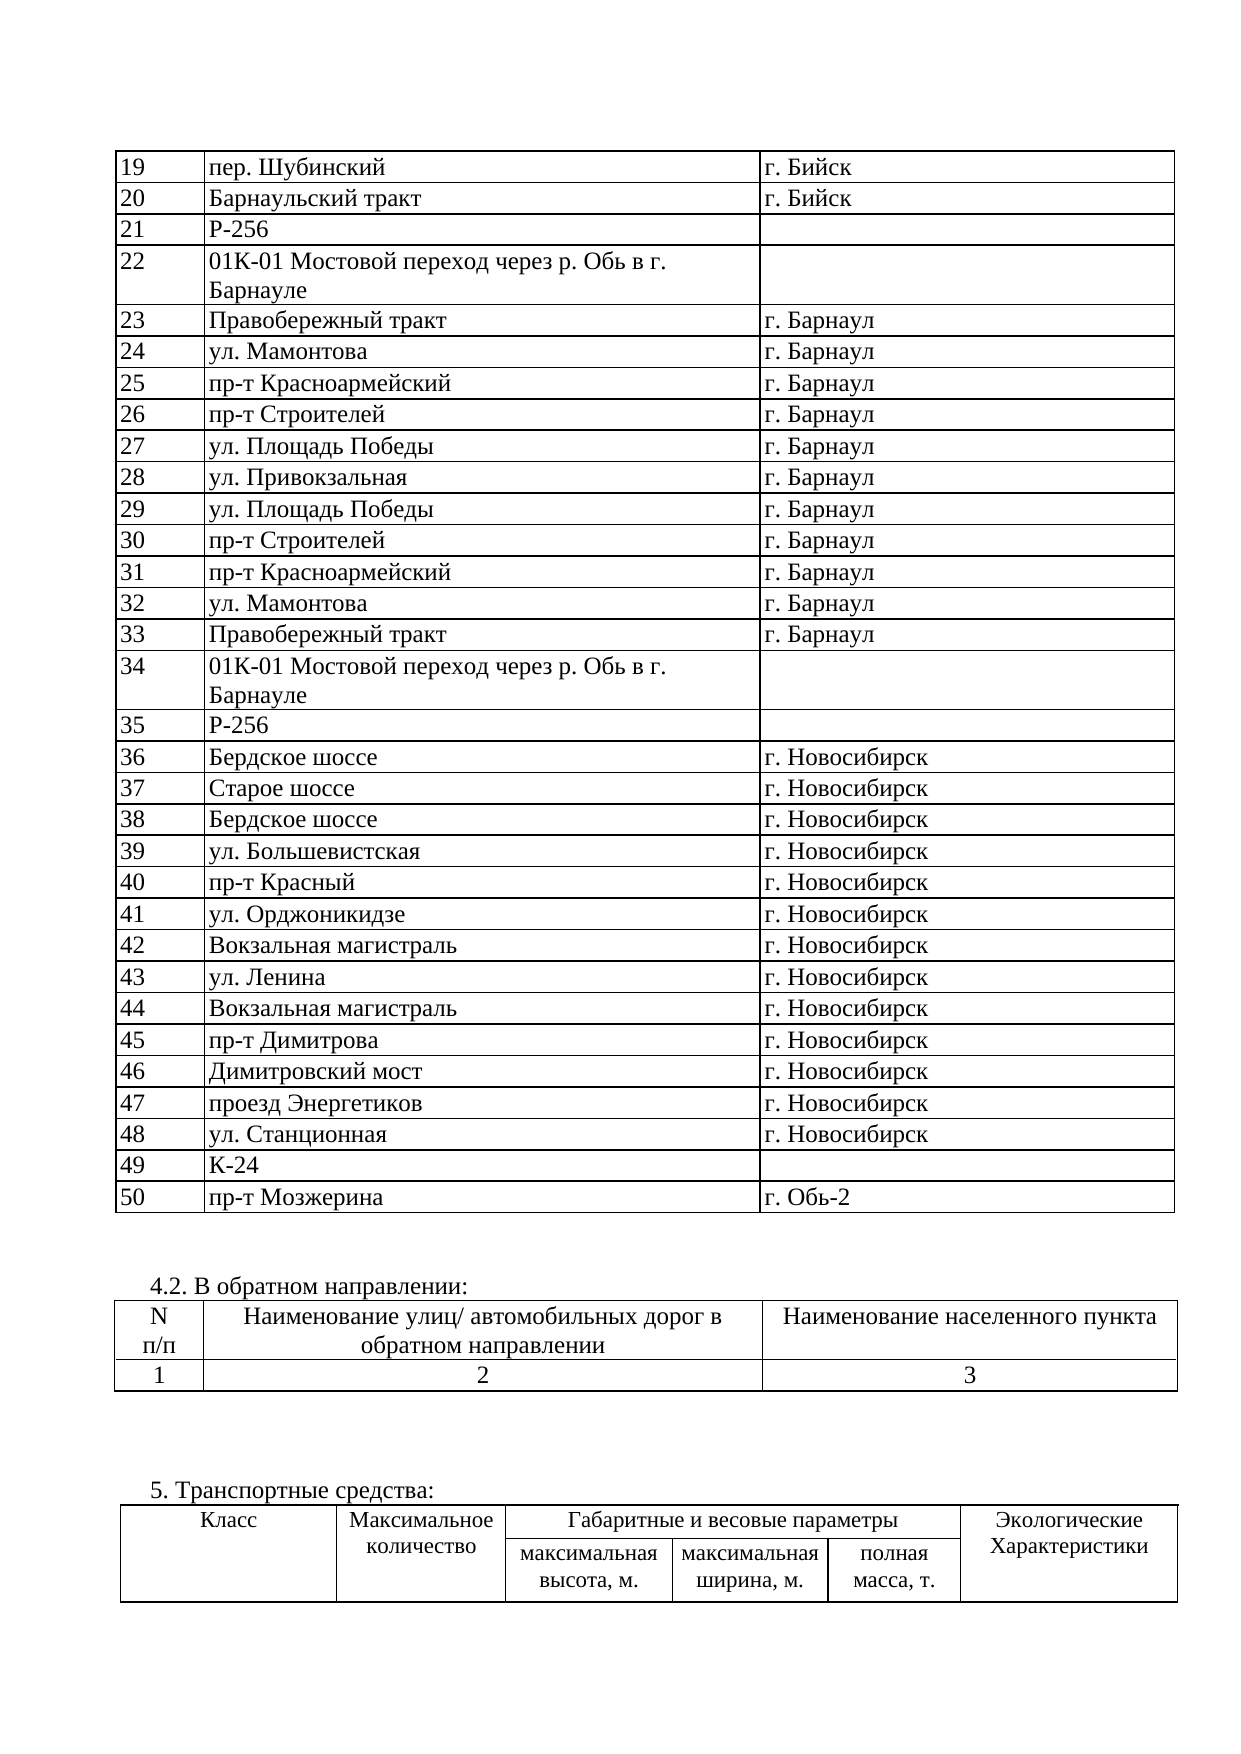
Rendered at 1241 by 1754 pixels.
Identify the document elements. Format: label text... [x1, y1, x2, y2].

table_cell 48 [117, 1119, 204, 1149]
table_cell 24 [117, 337, 204, 366]
table_cell 01К-01 Мостовой переход через р. Обь в г. Барнауле [205, 246, 759, 303]
table_cell 45 [117, 1025, 204, 1054]
table_cell 36 [117, 742, 204, 771]
table_cell Димитровский мост [205, 1056, 759, 1086]
table_cell Правобережный тракт [205, 620, 759, 649]
table_cell г. Барнаул [761, 400, 1174, 429]
table_cell [761, 710, 1174, 740]
table_cell 38 [117, 805, 204, 834]
table_cell пер. Шубинский [205, 152, 759, 181]
table_cell ул. Площадь Победы [205, 494, 759, 524]
table_cell пр-т Строителей [205, 525, 759, 555]
table_cell 33 [117, 620, 204, 649]
table_cell г. Новосибирск [761, 899, 1174, 929]
table_cell 1 [115, 1360, 203, 1390]
table_cell 2 [204, 1360, 762, 1390]
table_cell г. Новосибирск [761, 993, 1174, 1023]
table_cell 43 [117, 962, 204, 992]
table_cell Старое шоссе [205, 773, 759, 803]
table_cell г. Барнаул [761, 462, 1174, 492]
table_cell 49 [117, 1151, 204, 1180]
table_cell Вокзальная магистраль [205, 993, 759, 1023]
table_cell ул. Мамонтова [205, 337, 759, 366]
table_cell максимальная ширина, м. [673, 1539, 827, 1601]
table_cell г. Новосибирск [761, 1088, 1174, 1117]
table_cell пр-т Мозжерина [205, 1182, 759, 1212]
table_cell г. Обь-2 [761, 1182, 1174, 1212]
table_cell полная масса, т. [829, 1539, 960, 1601]
table_cell г. Барнаул [761, 557, 1174, 587]
table_cell ул. Станционная [205, 1119, 759, 1149]
table_cell 44 [117, 993, 204, 1023]
table_cell Правобережный тракт [205, 305, 759, 335]
table_cell г. Новосибирск [761, 742, 1174, 771]
table_cell Р-256 [205, 215, 759, 244]
table_cell Бердское шоссе [205, 742, 759, 771]
table_cell [761, 1151, 1174, 1180]
table_cell г. Барнаул [761, 431, 1174, 461]
table_cell 27 [117, 431, 204, 461]
table_cell г. Новосибирск [761, 805, 1174, 834]
table_cell 25 [117, 368, 204, 398]
table_cell 35 [117, 710, 204, 740]
table_cell ул. Привокзальная [205, 462, 759, 492]
table_cell г. Новосибирск [761, 1025, 1174, 1054]
table_cell Вокзальная магистраль [205, 930, 759, 960]
table_cell 3 [763, 1359, 1177, 1390]
table_cell 47 [117, 1088, 204, 1117]
table_cell ул. Ленина [205, 962, 759, 992]
table_cell Бердское шоссе [205, 805, 759, 834]
table_cell [761, 246, 1174, 303]
table_cell г. Новосибирск [761, 773, 1174, 803]
table_cell 23 [117, 305, 204, 335]
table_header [961, 1506, 1177, 1601]
table_cell 32 [117, 588, 204, 618]
table_cell 40 [117, 867, 204, 897]
table_cell пр-т Красный [205, 867, 759, 897]
table_cell 19 [117, 152, 204, 181]
table_cell пр-т Красноармейский [205, 557, 759, 587]
table_cell 28 [117, 462, 204, 492]
table_header Габаритные и весовые параметры [506, 1506, 960, 1538]
table_cell 37 [117, 773, 204, 803]
table_cell [761, 651, 1174, 708]
table_cell 30 [117, 525, 204, 555]
table_cell г. Бийск [761, 183, 1174, 213]
table_header Класс [121, 1506, 336, 1601]
table_cell максимальная высота, м. [506, 1539, 672, 1601]
table_cell г. Барнаул [761, 494, 1174, 524]
table_cell г. Барнаул [761, 305, 1174, 335]
table_cell 21 [117, 215, 204, 244]
table_cell г. Барнаул [761, 620, 1174, 649]
table_cell г. Барнаул [761, 525, 1174, 555]
table_cell г. Барнаул [761, 368, 1174, 398]
table_cell ул. Площадь Победы [205, 431, 759, 461]
table_header N п/п [115, 1301, 203, 1359]
table_cell 01К-01 Мостовой переход через р. Обь в г. Барнауле [205, 651, 759, 708]
table_cell г. Барнаул [761, 588, 1174, 618]
table_cell ул. Орджоникидзе [205, 899, 759, 929]
table_header Наименование населенного пункта [763, 1301, 1177, 1359]
table_cell Р-256 [205, 710, 759, 740]
table_cell г. Новосибирск [761, 930, 1174, 960]
table_cell г. Новосибирск [761, 962, 1174, 992]
table_cell г. Барнаул [761, 337, 1174, 366]
table_cell г. Новосибирск [761, 1119, 1174, 1149]
table_cell 31 [117, 557, 204, 587]
table_cell г. Новосибирск [761, 1056, 1174, 1086]
table_cell г. Новосибирск [761, 867, 1174, 897]
table_cell 50 [117, 1182, 204, 1212]
table_cell 41 [117, 899, 204, 929]
table_cell пр-т Красноармейский [205, 368, 759, 398]
table_cell пр-т Димитрова [205, 1025, 759, 1054]
text 5. Транспортные средства: [150, 1476, 1090, 1504]
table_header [337, 1506, 505, 1601]
table_cell ул. Мамонтова [205, 588, 759, 618]
table_cell 20 [117, 183, 204, 213]
table_cell 46 [117, 1056, 204, 1086]
table_header Наименование улиц/ автомобильных дорог в обратном направлении [204, 1301, 762, 1359]
table_cell 34 [117, 651, 204, 708]
text 4.2. В обратном направлении: [150, 1271, 1090, 1300]
table_cell пр-т Строителей [205, 400, 759, 429]
table_cell 39 [117, 836, 204, 866]
table_cell г. Бийск [761, 152, 1174, 181]
table_cell [761, 215, 1174, 244]
table_cell 29 [117, 494, 204, 524]
table_cell ул. Большевистская [205, 836, 759, 866]
table_cell 26 [117, 400, 204, 429]
table_cell 22 [117, 246, 204, 303]
table_cell г. Новосибирск [761, 836, 1174, 866]
table_cell проезд Энергетиков [205, 1088, 759, 1117]
table_cell Барнаульский тракт [205, 183, 759, 213]
table_cell К-24 [205, 1151, 759, 1180]
table_cell 42 [117, 930, 204, 960]
